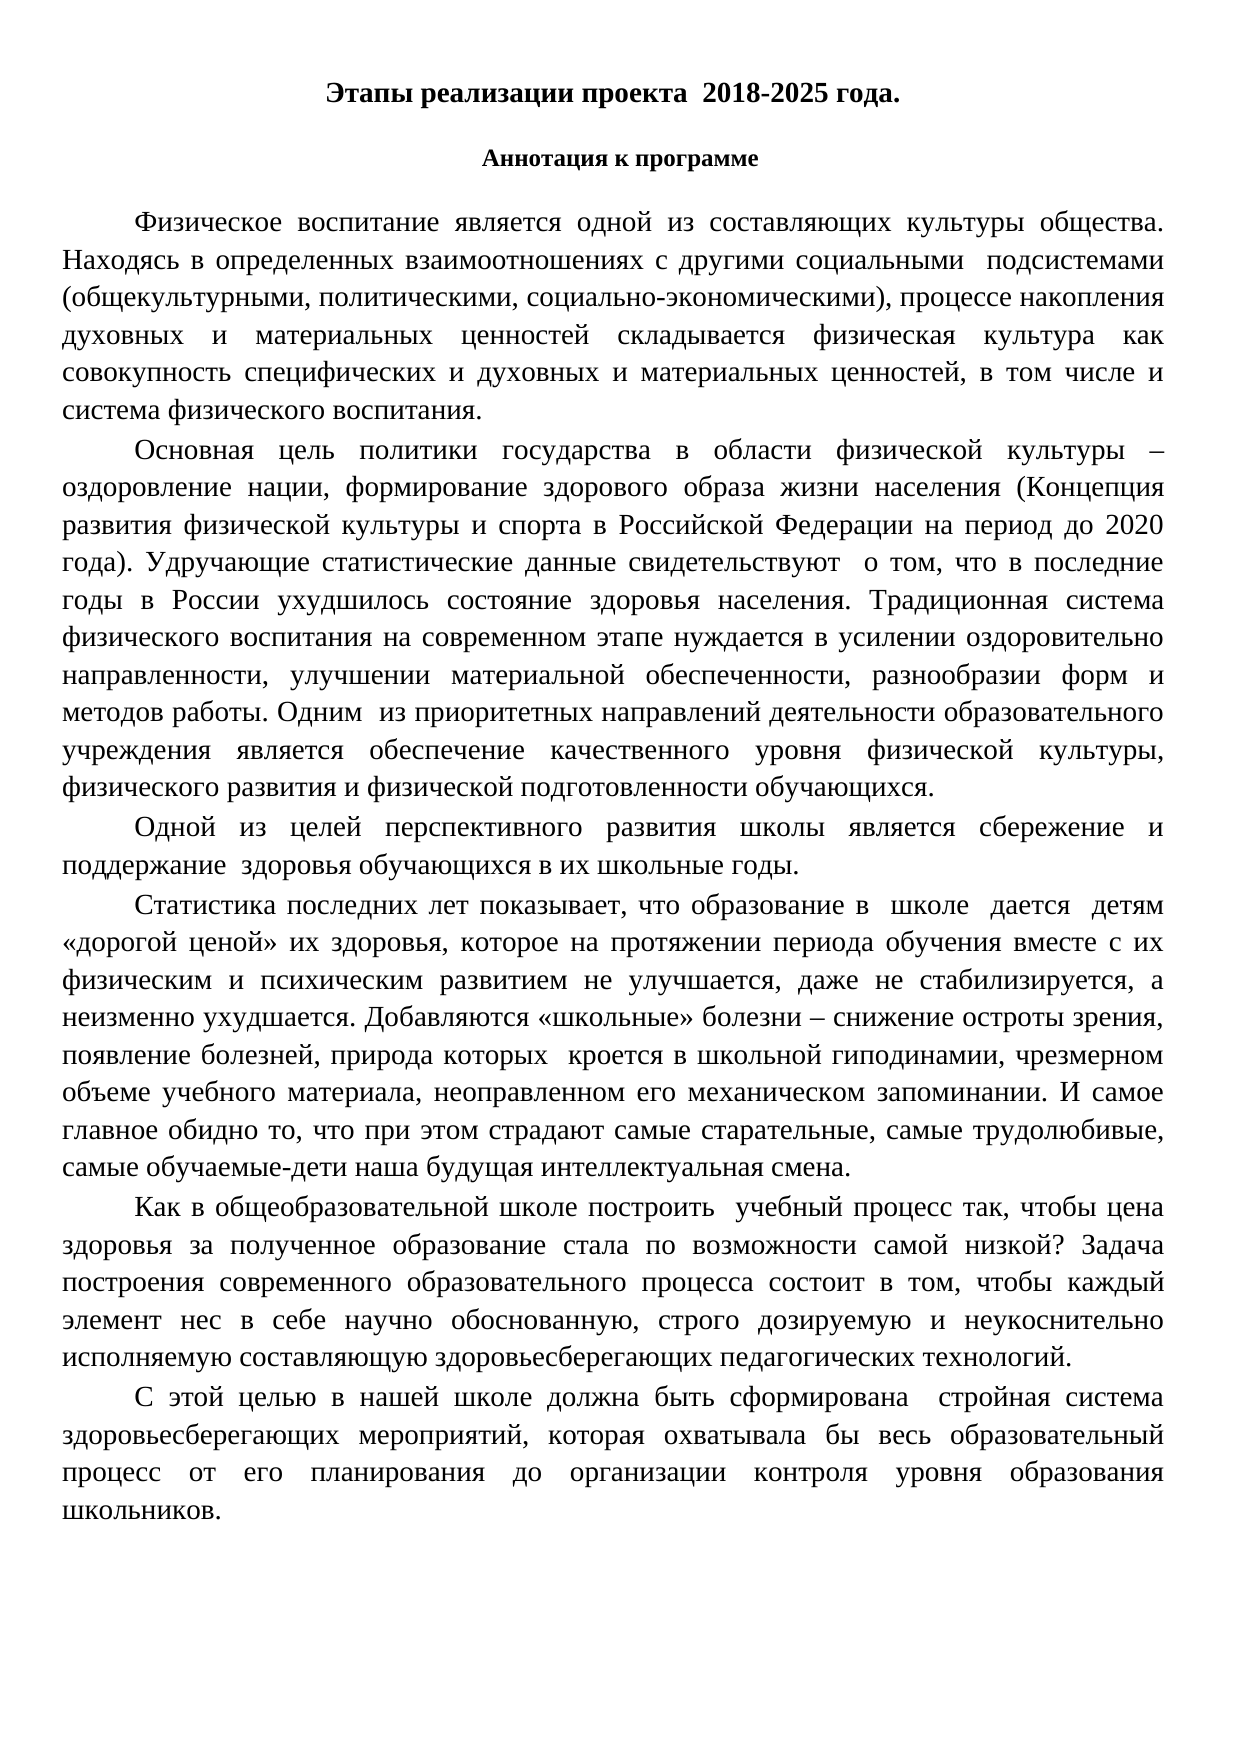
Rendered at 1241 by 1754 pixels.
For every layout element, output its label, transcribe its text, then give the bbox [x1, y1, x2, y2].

text Физическое воспитание является одной из составляющих культуры общества. Находясь в определенных взаимоотношениях с другими социальными подсистемами (общекультурными, политическими, социально-экономическими), процессе накопления духовных и материальных ценностей складывается физическая культура как совокупность специфических и духовных и материальных ценностей, в том числе и система физического воспитания. [62, 201, 1165, 426]
text С этой целью в нашей школе должна быть сформирована стройная система здоровьесберегающих мероприятий, которая охватывала бы весь образовательный процесс от его планирования до организации контроля уровня образования школьников. [62, 1376, 1165, 1526]
text Одной из целей перспективного развития школы является сбережение и поддержание здоровья обучающихся в их школьные годы. [62, 806, 1165, 881]
text Основная цель политики государства в области физической культуры – оздоровление нации, формирование здорового образа жизни населения (Концепция развития физической культуры и спорта в Российской Федерации на период до 2020 года). Удручающие статистические данные свидетельствуют о том, что в последние годы в России ухудшилось состояние здоровья населения. Традиционная система физического воспитания на современном этапе нуждается в усилении оздоровительно направленности, улучшении материальной обеспеченности, разнообразии форм и методов работы. Одним из приоритетных направлений деятельности образовательного учреждения является обеспечение качественного уровня физической культуры, физического развития и физической подготовленности обучающихся. [62, 428, 1165, 803]
text Этапы реализации проекта 2018-2025 года. [60, 75, 1165, 108]
text Статистика последних лет показывает, что образование в школе дается детям «дорогой ценой» их здоровья, которое на протяжении периода обучения вместе с их физическим и психическим развитием не улучшается, даже не стабилизируется, а неизменно ухудшается. Добавляются «школьные» болезни – снижение остроты зрения, появление болезней, природа которых кроется в школьной гиподинамии, чрезмерном объеме учебного материала, неоправленном его механическом запоминании. И самое главное обидно то, что при этом страдают самые старательные, самые трудолюбивые, самые обучаемые-дети наша будущая интеллектуальная смена. [62, 883, 1165, 1183]
text Аннотация к программе [75, 143, 1165, 171]
text Как в общеобразовательной школе построить учебный процесс так, чтобы цена здоровья за полученное образование стала по возможности самой низкой? Задача построения современного образовательного процесса состоит в том, чтобы каждый элемент нес в себе научно обоснованную, строго дозируемую и неукоснительно исполняемую составляющую здоровьесберегающих педагогических технологий. [62, 1186, 1165, 1373]
